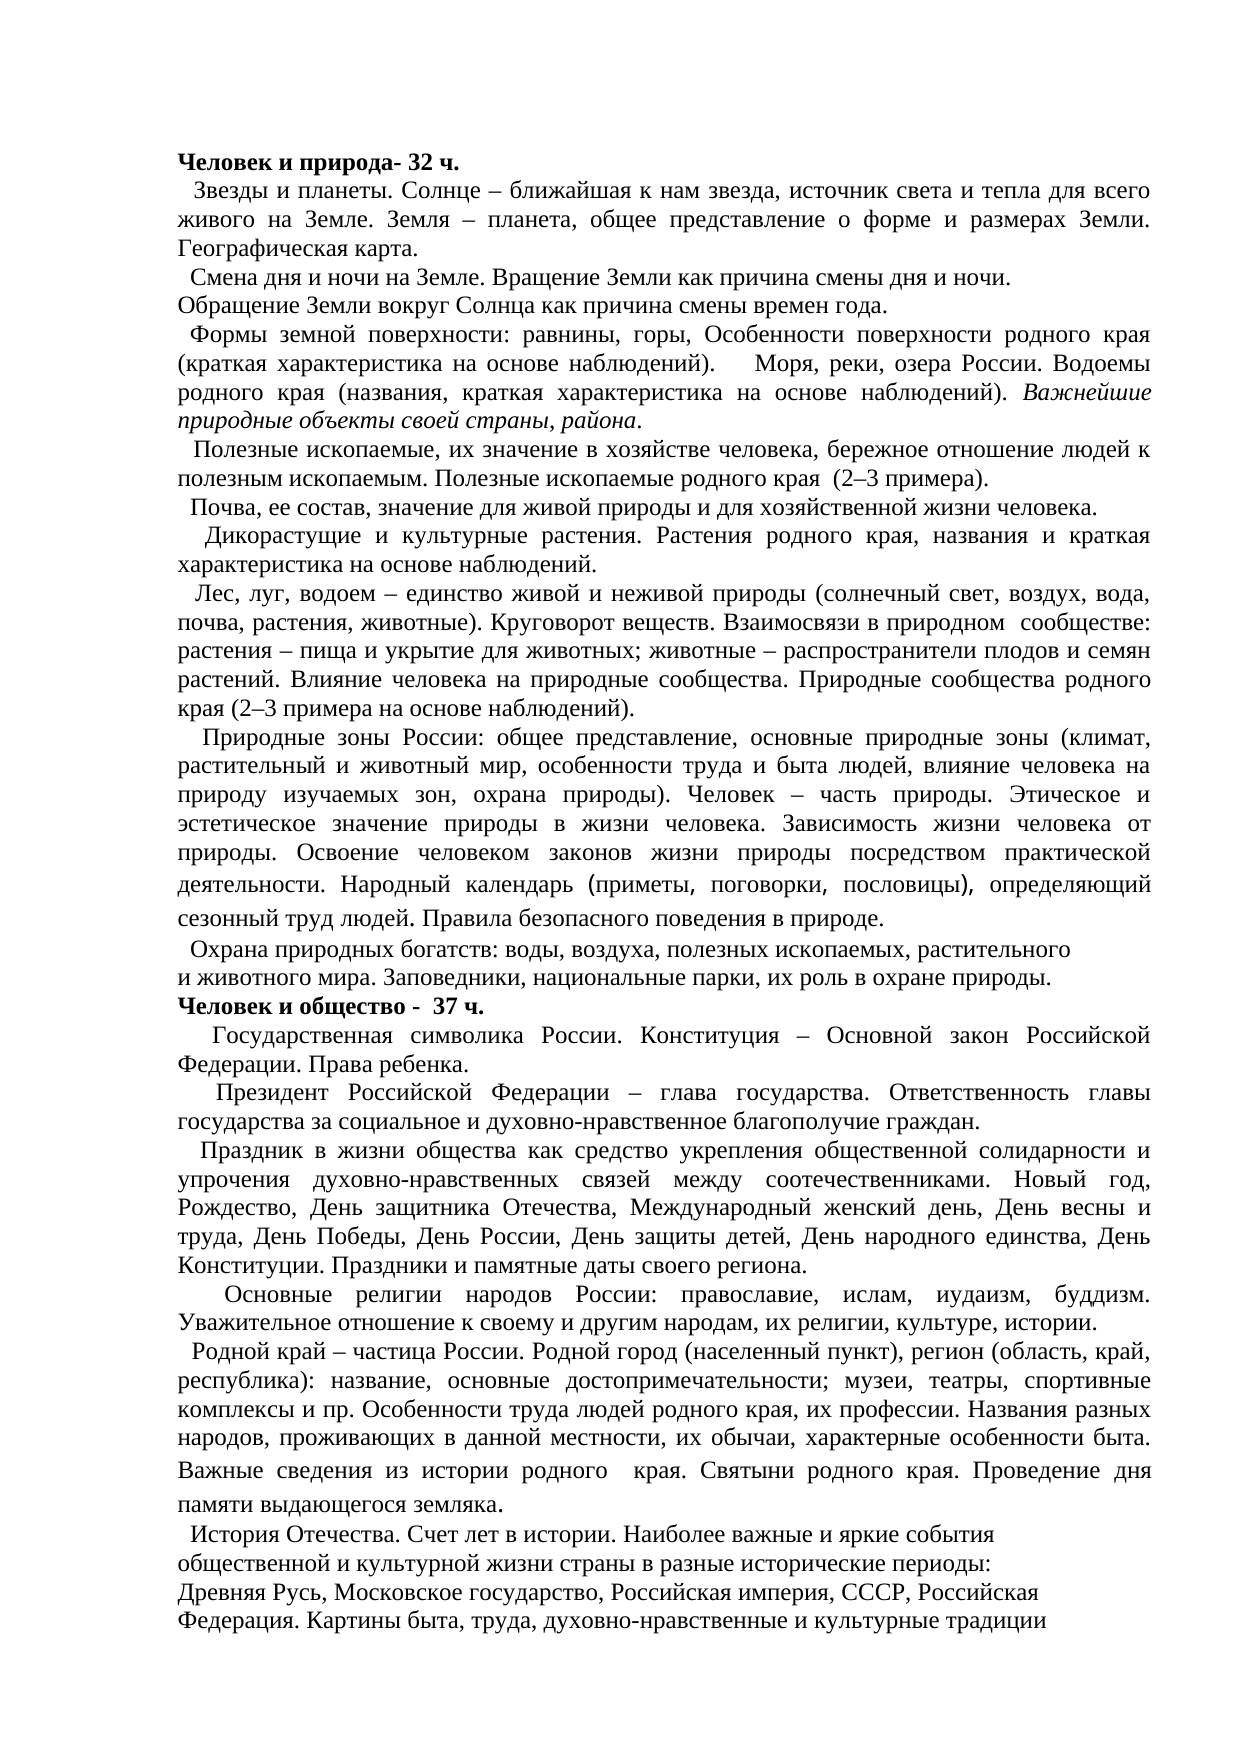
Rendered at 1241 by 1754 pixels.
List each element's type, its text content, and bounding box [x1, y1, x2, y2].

text Федерация. Картины быта, труда, духовно-нравственные и культурные традиции [177, 1606, 1152, 1634]
text Президент Российской Федерации – глава государства. Ответственность главы государства за социальное и духовно-нравственное благополучие граждан. [177, 1077, 1152, 1135]
text Охрана природных богатств: воды, воздуха, полезных ископаемых, растительного [177, 934, 1152, 962]
text Природные зоны России: общее представление, основные природные зоны (климат, растительный и животный мир, особенности труда и быта людей, влияние человека на природу изучаемых зон, охрана природы). Человек – часть природы. Этическое и эстетическое значение природы в жизни человека. Зависимость жизни человека от природы. Освоение человеком законов жизни природы посредством практической деятельности. Народный календарь (приметы, поговорки, пословицы), определяющий сезонный труд людей. Правила безопасного поведения в природе. [177, 722, 1152, 934]
text Государственная символика России. Конституция – Основной закон Российской Федерации. Права ребенка. [177, 1020, 1152, 1077]
text Древняя Русь, Московское государство, Российская империя, СССР, Российская [177, 1577, 1152, 1606]
text Формы земной поверхности: равнины, горы, Особенности поверхности родного края (краткая характеристика на основе наблюдений). Моря, реки, озера России. Водоемы родного края (названия, краткая характеристика на основе наблюдений). Важнейшие природные объекты своей страны, района. [177, 319, 1152, 434]
text Человек и общество - 37 ч. [177, 991, 1152, 1020]
text Лес, луг, водоем – единство живой и неживой природы (солнечный свет, воздух, вода, почва, растения, животные). Круговорот веществ. Взаимосвязи в природном сообществе: растения – пища и укрытие для животных; животные – распространители плодов и семян растений. Влияние человека на природные сообщества. Природные сообщества родного края (2–3 примера на основе наблюдений). [177, 578, 1152, 722]
text История Отечества. Счет лет в истории. Наиболее важные и яркие события [177, 1519, 1152, 1548]
text Праздник в жизни общества как средство укрепления общественной солидарности и упрочения духовно-нравственных связей между соотечественниками. Новый год, Рождество, День защитника Отечества, Международный женский день, День весны и труда, День Победы, День России, День защиты детей, День народного единства, День Конституции. Праздники и памятные даты своего региона. [177, 1135, 1152, 1279]
text Почва, ее состав, значение для живой природы и для хозяйственной жизни человека. [177, 492, 1152, 521]
text Смена дня и ночи на Земле. Вращение Земли как причина смены дня и ночи. [177, 262, 1152, 291]
text Основные религии народов России: православие, ислам, иудаизм, буддизм. Уважительное отношение к своему и другим народам, их религии, культуре, истории. [177, 1279, 1152, 1336]
text Звезды и планеты. Солнце – ближайшая к нам звезда, источник света и тепла для всего живого на Земле. Земля – планета, общее представление о форме и размерах Земли. Географическая карта. [177, 176, 1152, 262]
text общественной и культурной жизни страны в разные исторические периоды: [177, 1548, 1152, 1577]
text Человек и природа- 32 ч. [177, 147, 1152, 176]
text Дикорастущие и культурные растения. Растения родного края, названия и краткая характеристика на основе наблюдений. [177, 521, 1152, 578]
text Родной край – частица России. Родной город (населенный пункт), регион (область, край, республика): название, основные достопримечательности; музеи, театры, спортивные комплексы и пр. Особенности труда людей родного края, их профессии. Названия разных народов, проживающих в данной местности, их обычаи, характерные особенности быта. Важные сведения из истории родного края. Святыни родного края. Проведение дня памяти выдающегося земляка. [177, 1336, 1152, 1519]
text Полезные ископаемые, их значение в хозяйстве человека, бережное отношение людей к полезным ископаемым. Полезные ископаемые родного края (2–3 примера). [177, 434, 1152, 492]
text и животного мира. Заповедники, национальные парки, их роль в охране природы. [177, 962, 1152, 991]
text Обращение Земли вокруг Солнца как причина смены времен года. [177, 291, 1152, 319]
